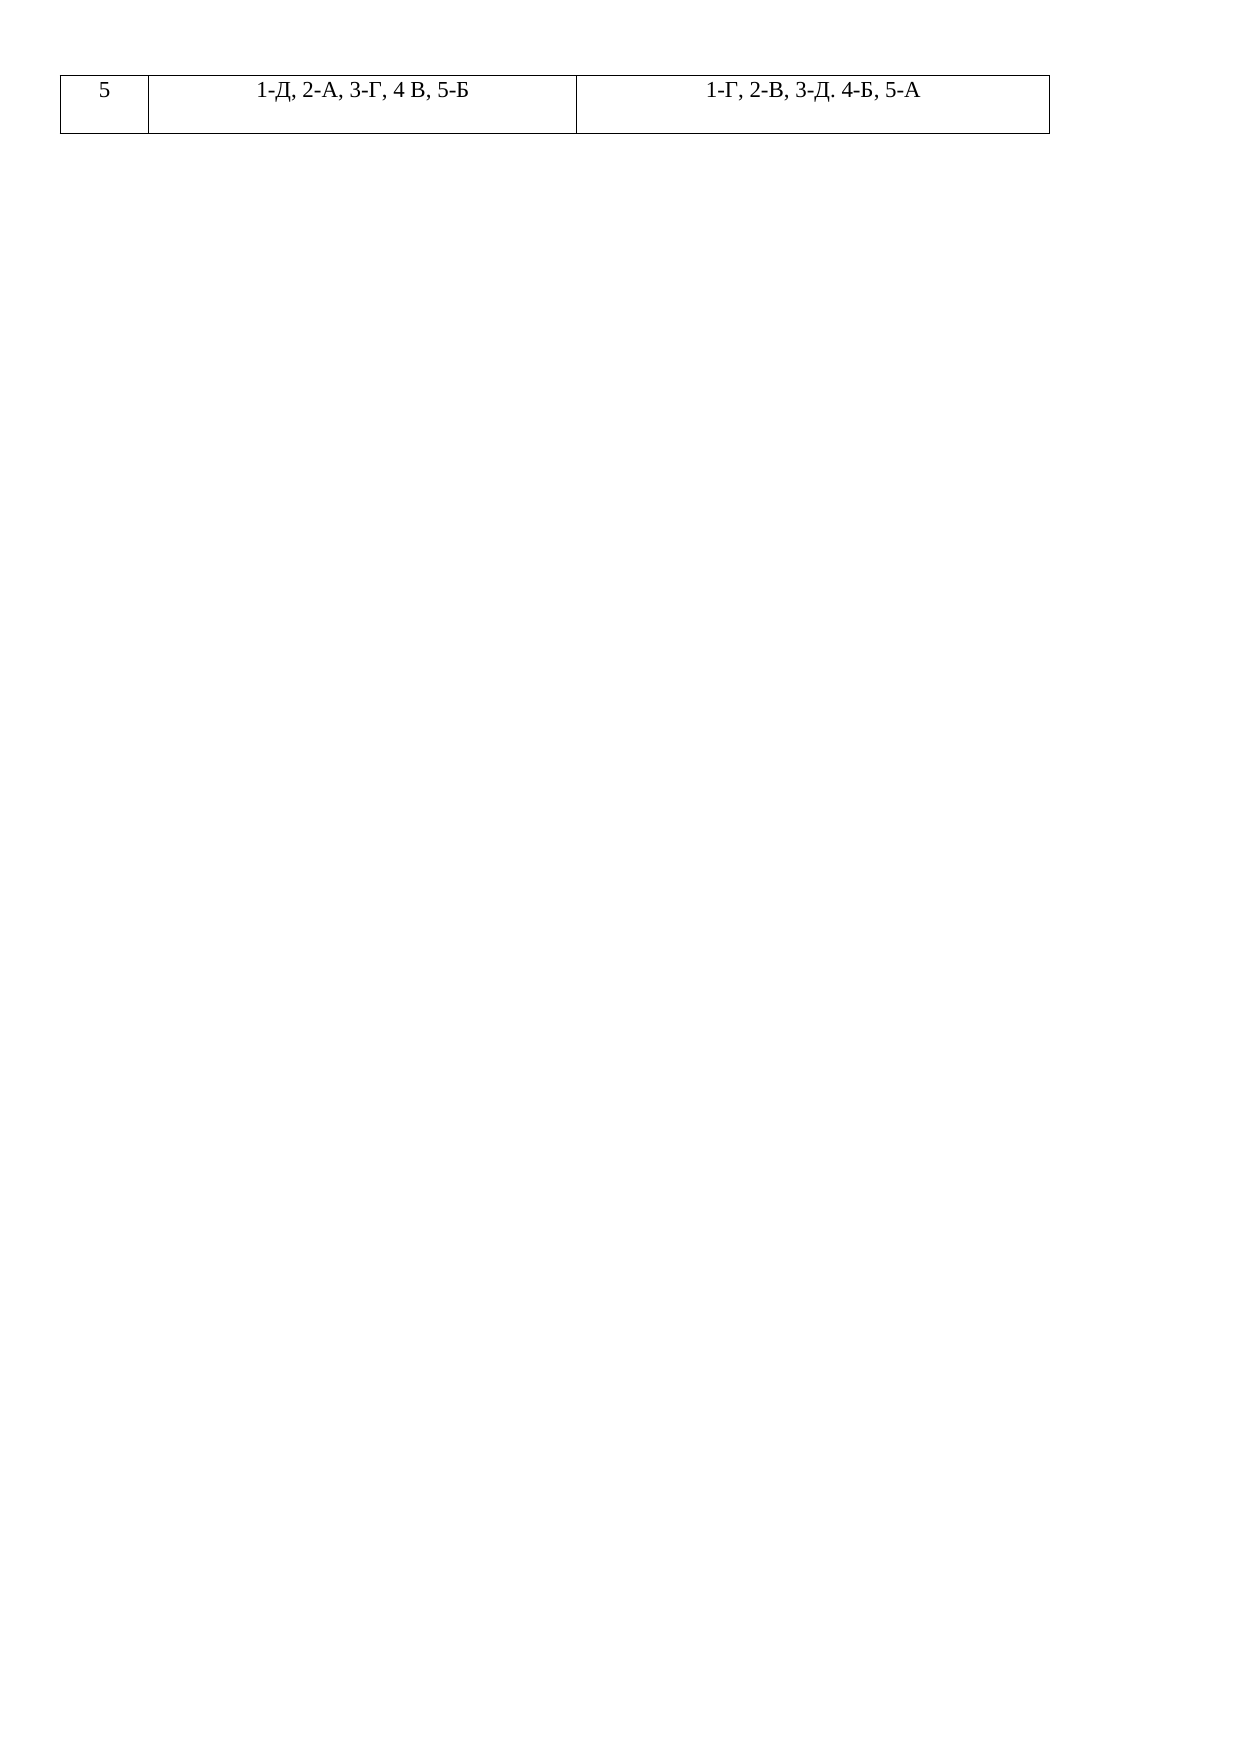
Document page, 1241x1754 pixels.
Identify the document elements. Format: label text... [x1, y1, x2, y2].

table_cell 5 [61, 76, 148, 133]
table_cell 1-Д, 2-А, 3-Г, 4 В, 5-Б [149, 76, 576, 133]
table_cell 1-Г, 2-В, 3-Д. 4-Б, 5-А [577, 76, 1049, 133]
